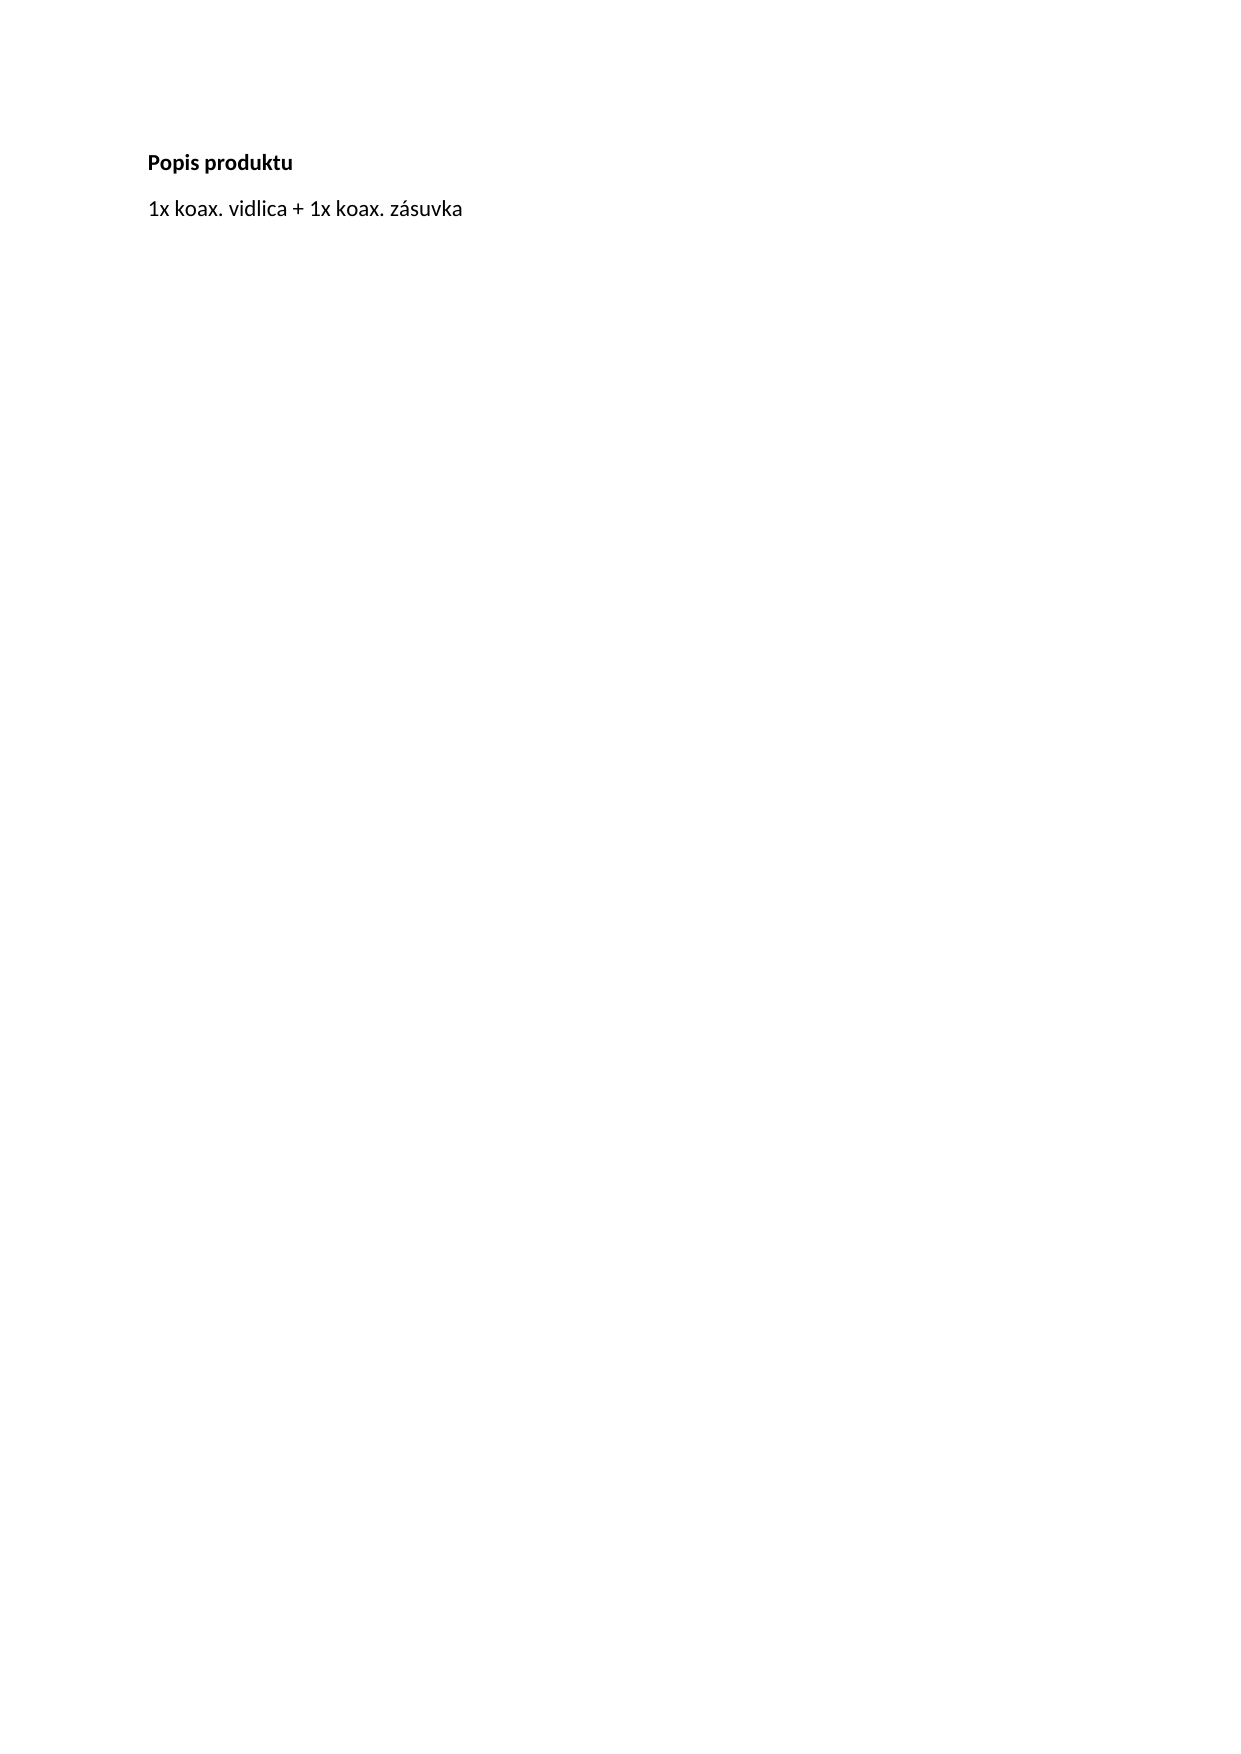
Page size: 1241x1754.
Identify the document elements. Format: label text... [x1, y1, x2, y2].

text Popis produktu [148, 148, 1093, 176]
text 1x koax. vidlica + 1x koax. zásuvka [148, 194, 1093, 222]
